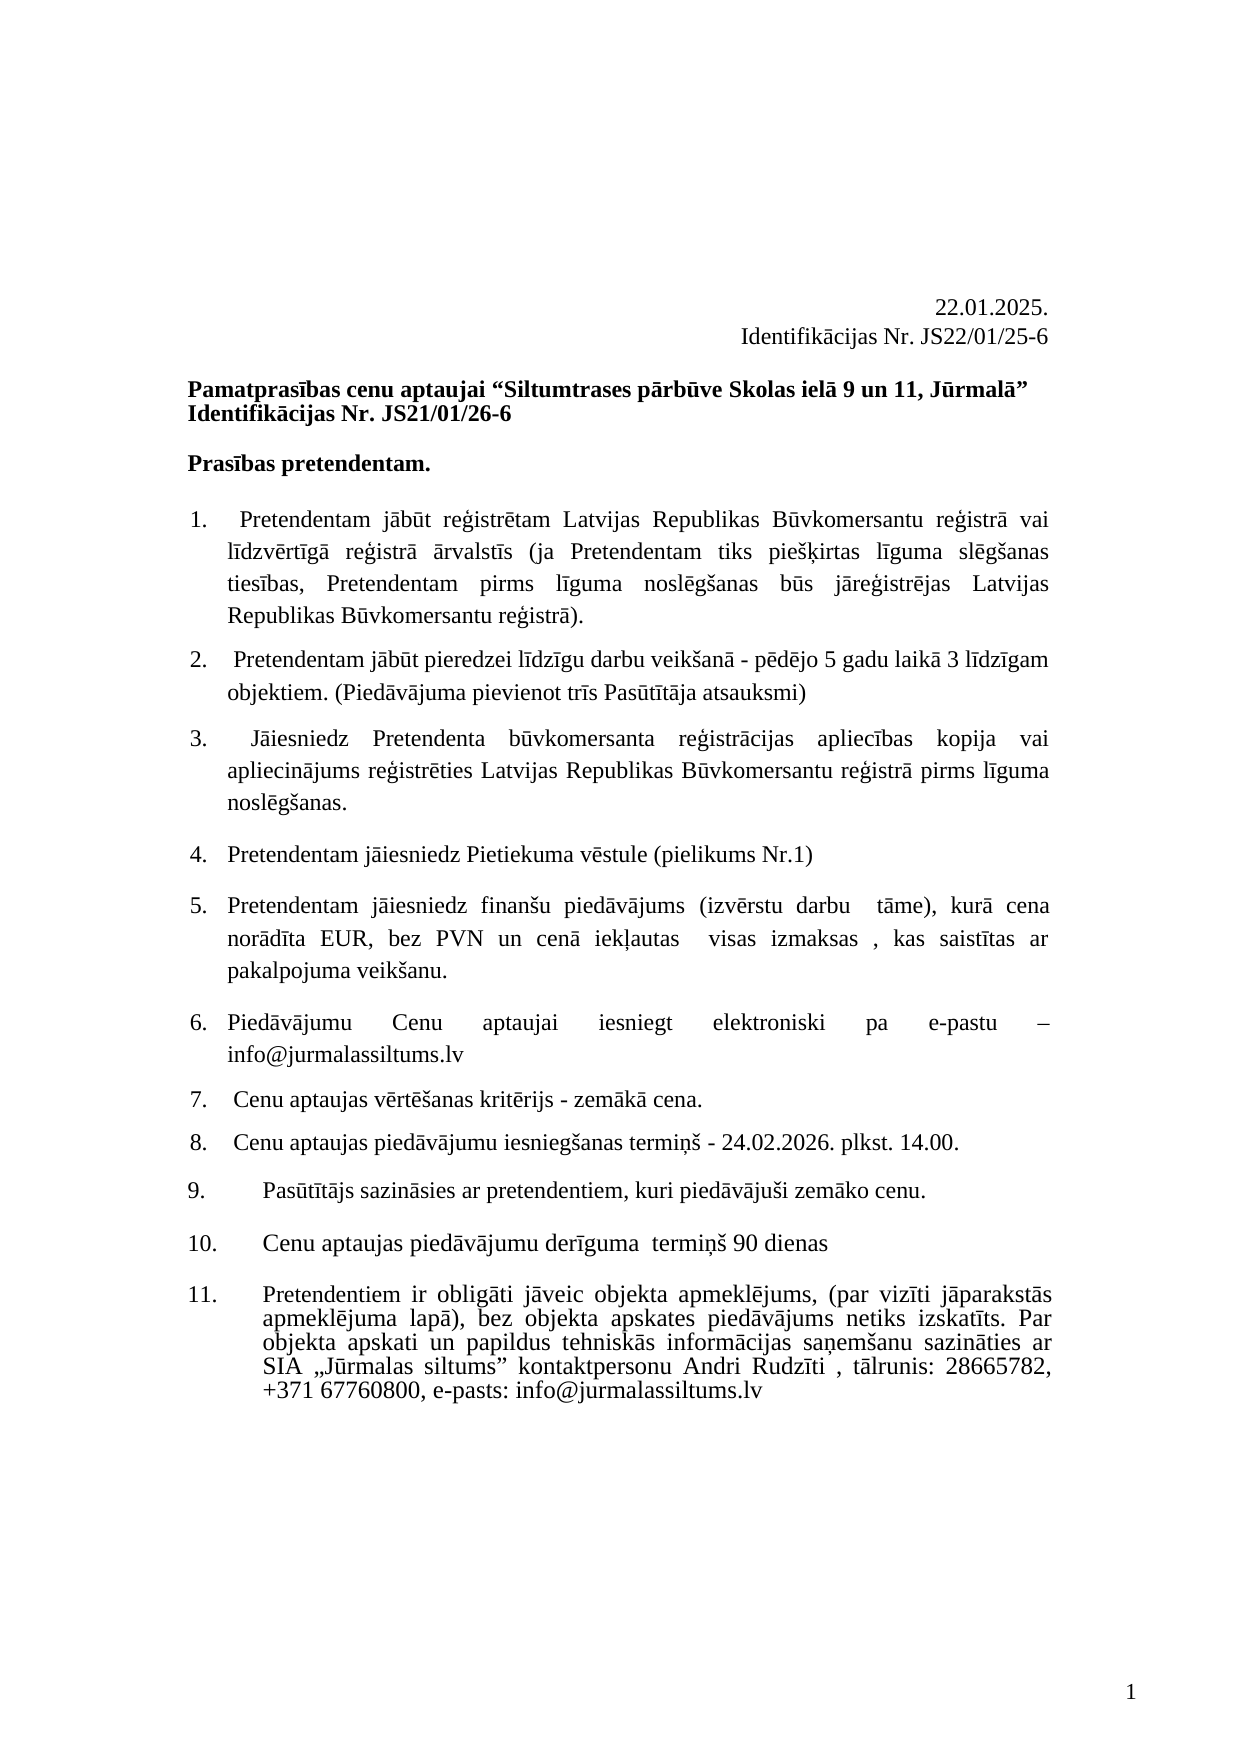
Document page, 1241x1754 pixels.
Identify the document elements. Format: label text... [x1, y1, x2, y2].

text Prasības pretendentam. [187, 452, 1053, 476]
list Pretendentam jāiesniedz Pietiekuma vēstule (pielikums Nr.1) [189, 836, 1051, 869]
list Piedāvājumu Cenu aptaujai iesniegt elektroniski pa e-pastu – info@jurmalassiltums.lv [189, 1004, 1051, 1069]
list Jāiesniedz Pretendenta būvkomersanta reģistrācijas apliecības kopija vai apliecinājums reģistrēties Latvijas Republikas Būvkomersantu reģistrā pirms līguma noslēgšanas. [189, 720, 1051, 817]
list Cenu aptaujas piedāvājumu iesniegšanas termiņš - 24.02.2026. plkst. 14.00. [189, 1131, 1053, 1155]
list Cenu aptaujas vērtēšanas kritērijs - zemākā cena. [189, 1089, 1053, 1113]
text Identifikācijas Nr. JS22/01/25-6 [187, 321, 1048, 350]
list Pasūtītājs sazināsies ar pretendentiem, kuri piedāvājuši zemāko cenu. [187, 1179, 1053, 1203]
list Pretendentiem ir obligāti jāveic objekta apmeklējums, (par vizīti jāparakstās apmeklējuma lapā), bez objekta apskates piedāvājums netiks izskatīts. Par objekta apskati un papildus tehniskās informācijas saņemšanu sazināties ar SIA „Jūrmalas siltums” kontaktpersonu Andri Rudzīti , tālrunis: 28665782, +371 67760800, e-pasts: info@jurmalassiltums.lv [187, 1283, 1053, 1403]
text Pamatprasības cenu aptaujai “Siltumtrases pārbūve Skolas ielā 9 un 11, Jūrmalā” Identifikācijas Nr. JS21/01/26-6 [187, 378, 1053, 426]
list Pretendentam jābūt reģistrētam Latvijas Republikas Būvkomersantu reģistrā vai līdzvērtīgā reģistrā ārvalstīs (ja Pretendentam tiks piešķirtas līguma slēgšanas tiesības, Pretendentam pirms līguma noslēgšanas būs jāreģistrējas Latvijas Republikas Būvkomersantu reģistrā). [189, 502, 1051, 630]
text 22.01.2025. [187, 293, 1048, 321]
list Cenu aptaujas piedāvājumu derīguma termiņš 90 dienas [187, 1232, 1053, 1256]
list Pretendentam jāiesniedz finanšu piedāvājums (izvērstu darbu tāme), kurā cena norādīta EUR, bez PVN un cenā iekļautas visas izmaksas , kas saistītas ar pakalpojuma veikšanu. [189, 888, 1051, 985]
list Pretendentam jābūt pieredzei līdzīgu darbu veikšanā - pēdējo 5 gadu laikā 3 līdzīgam objektiem. (Piedāvājuma pievienot trīs Pasūtītāja atsauksmi) [189, 641, 1051, 707]
